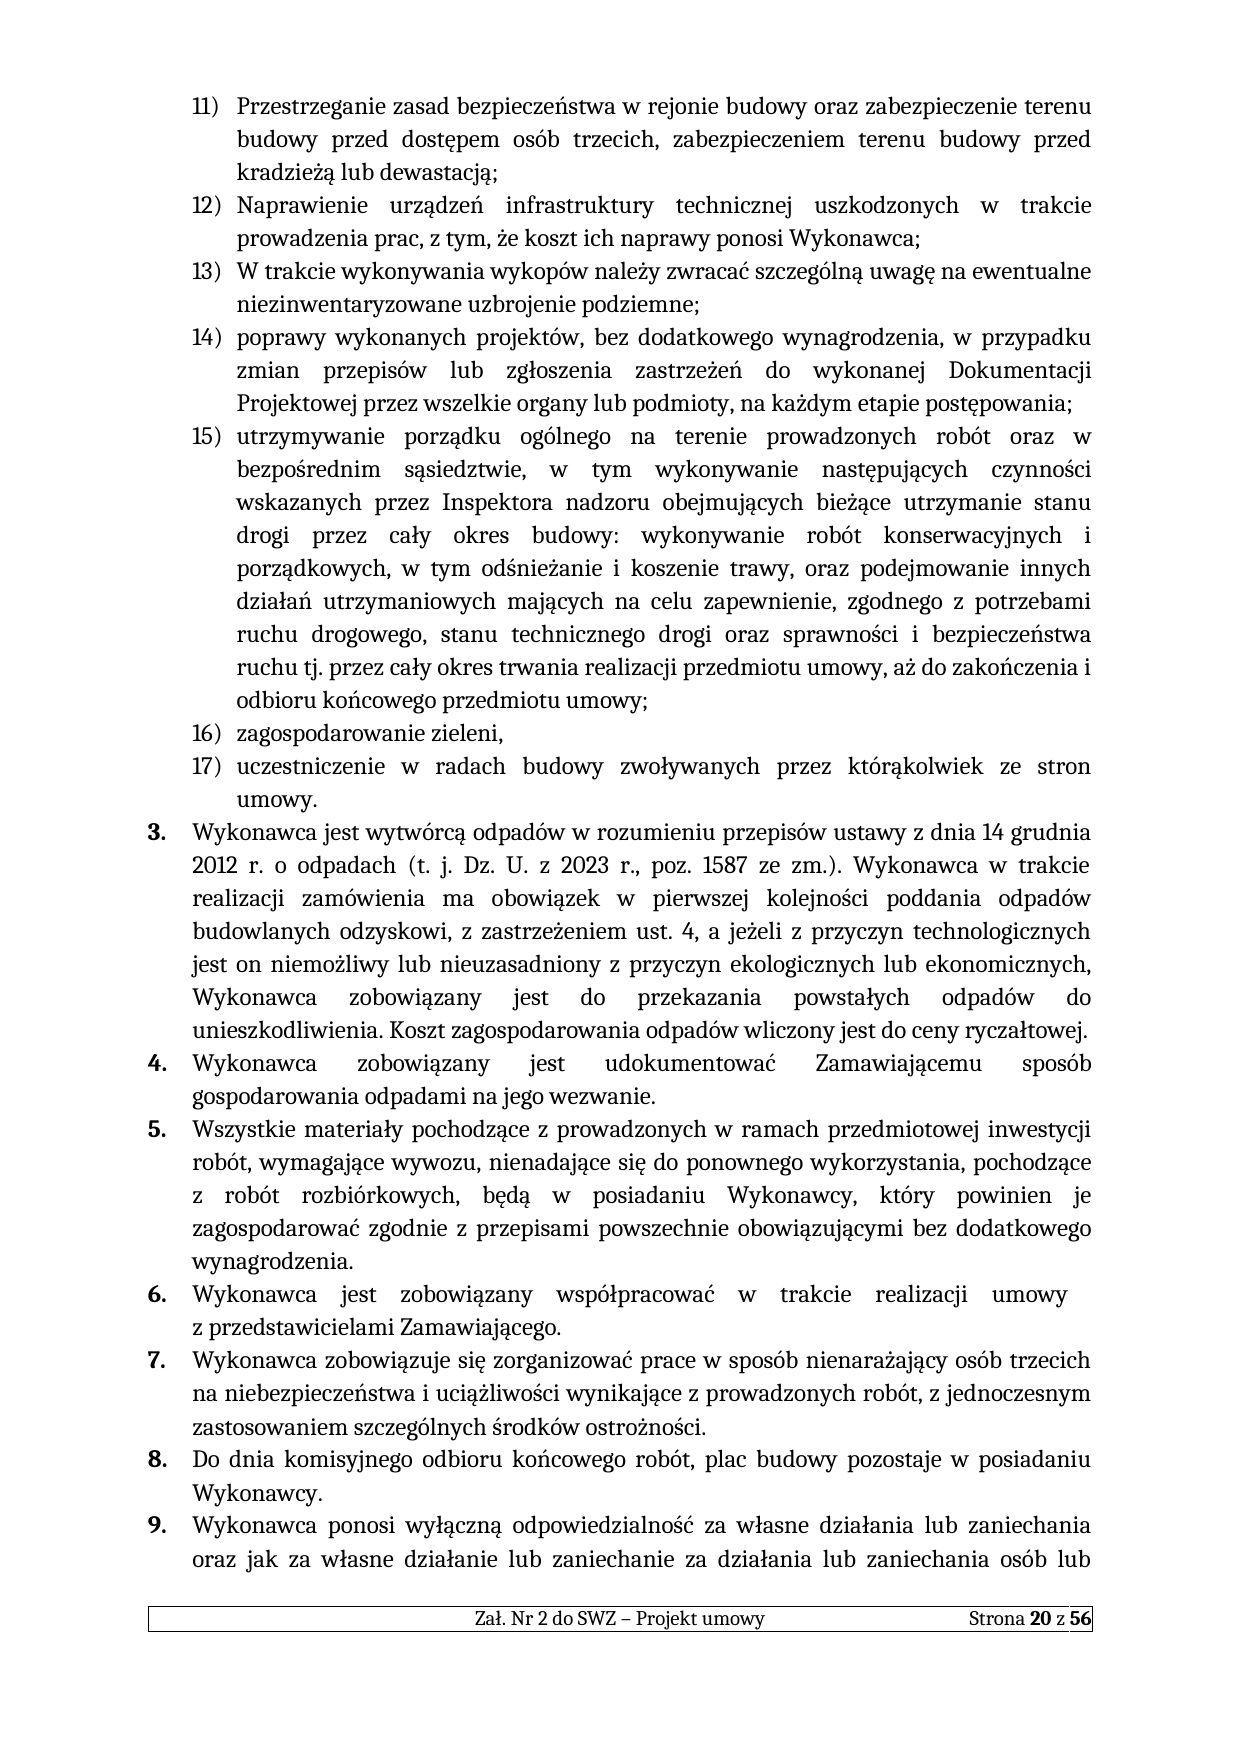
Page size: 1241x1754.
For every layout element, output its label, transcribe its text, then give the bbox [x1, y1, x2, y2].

list Wykonawca jest wytwórcą odpadów w rozumieniu przepisów ustawy z dnia 14 grudnia 2012 r. o odpadach (t. j. Dz. U. z 2023 r., poz. 1587 ze zm.). Wykonawca w trakcie realizacji zamówienia ma obowiązek w pierwszej kolejności poddania odpadów budowlanych odzyskowi, z zastrzeżeniem ust. 4, a jeżeli z przyczyn technologicznych jest on niemożliwy lub nieuzasadniony z przyczyn ekologicznych lub ekonomicznych, Wykonawca zobowiązany jest do przekazania powstałych odpadów do unieszkodliwienia. Koszt zagospodarowania odpadów wliczony jest do ceny ryczałtowej. [148, 818, 1092, 1045]
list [148, 1511, 1092, 1573]
list Wykonawca zobowiązuje się zorganizować prace w sposób nienarażający osób trzecich na niebezpieczeństwa i uciążliwości wynikające z prowadzonych robót, z jednoczesnym zastosowaniem szczególnych środków ostrożności. [148, 1346, 1092, 1441]
list Do dnia komisyjnego odbioru końcowego robót, plac budowy pozostaje w posiadaniu Wykonawcy. [148, 1445, 1092, 1507]
list Wszystkie materiały pochodzące z prowadzonych w ramach przedmiotowej inwestycji robót, wymagające wywozu, nienadające się do ponownego wykorzystania, pochodzące z robót rozbiórkowych, będą w posiadaniu Wykonawcy, który powinien je zagospodarować zgodnie z przepisami powszechnie obowiązującymi bez dodatkowego wynagrodzenia. [148, 1115, 1092, 1276]
list Przestrzeganie zasad bezpieczeństwa w rejonie budowy oraz zabezpieczenie terenu budowy przed dostępem osób trzecich, zabezpieczeniem terenu budowy przed kradzieżą lub dewastacją; [192, 92, 1092, 186]
list W trakcie wykonywania wykopów należy zwracać szczególną uwagę na ewentualne niezinwentaryzowane uzbrojenie podziemne; [192, 257, 1092, 318]
list poprawy wykonanych projektów, bez dodatkowego wynagrodzenia, w przypadku zmian przepisów lub zgłoszenia zastrzeżeń do wykonanej Dokumentacji Projektowej przez wszelkie organy lub podmioty, na każdym etapie postępowania; [192, 323, 1092, 417]
list zagospodarowanie zieleni, [192, 719, 1092, 748]
list Naprawienie urządzeń infrastruktury technicznej uszkodzonych w trakcie prowadzenia prac, z tym, że koszt ich naprawy ponosi Wykonawca; [192, 191, 1092, 252]
list uczestniczenie w radach budowy zwoływanych przez którąkolwiek ze stron umowy. [192, 752, 1092, 814]
list Wykonawca zobowiązany jest udokumentować Zamawiającemu sposób gospodarowania odpadami na jego wezwanie. [148, 1049, 1092, 1111]
list utrzymywanie porządku ogólnego na terenie prowadzonych robót oraz w bezpośrednim sąsiedztwie, w tym wykonywanie następujących czynności wskazanych przez Inspektora nadzoru obejmujących bieżące utrzymanie stanu drogi przez cały okres budowy: wykonywanie robót konserwacyjnych i porządkowych, w tym odśnieżanie i koszenie trawy, oraz podejmowanie innych działań utrzymaniowych mających na celu zapewnienie, zgodnego z potrzebami ruchu drogowego, stanu technicznego drogi oraz sprawności i bezpieczeństwa ruchu tj. przez cały okres trwania realizacji przedmiotu umowy, aż do zakończenia i odbioru końcowego przedmiotu umowy; [192, 422, 1092, 715]
list Wykonawca jest zobowiązany współpracować w trakcie realizacji umowy z przedstawicielami Zamawiającego. [148, 1280, 1092, 1342]
